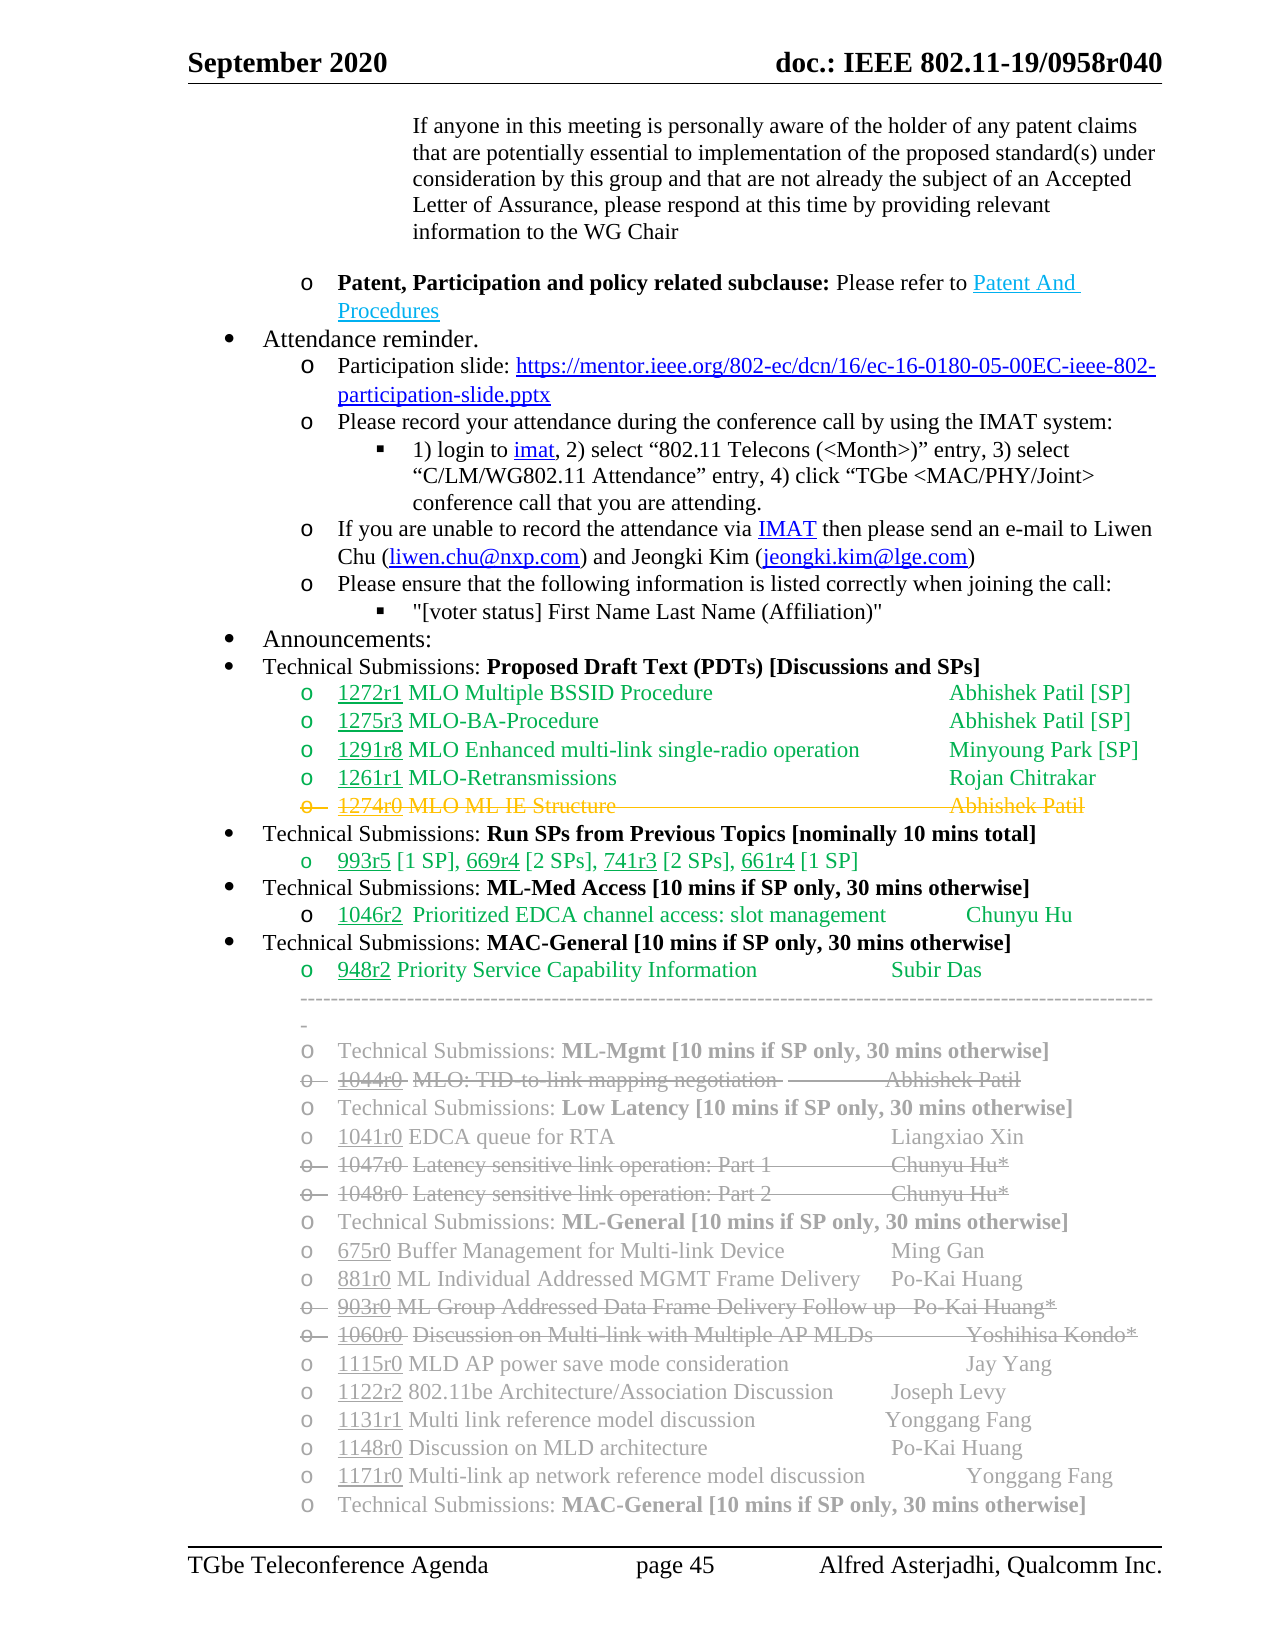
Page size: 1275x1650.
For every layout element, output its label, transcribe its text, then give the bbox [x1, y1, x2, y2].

list Please record your attendance during the conference call by using the IMAT system: [300, 408, 1162, 436]
list 1148r0 Discussion on MLD architecture Po-Kai Huang [300, 1434, 1162, 1462]
list Technical Submissions: ML-Med Access [10 mins if SP only, 30 mins otherwise] [225, 874, 1162, 901]
list 1171r0 Multi-link ap network reference model discussion Yonggang Fang [300, 1462, 1162, 1491]
list 948r2 Priority Service Capability Information Subir Das [300, 956, 1162, 984]
list 1261r1 MLO-Retransmissions Rojan Chitrakar [300, 764, 1162, 792]
list Technical Submissions: ML-General [10 mins if SP only, 30 mins otherwise] [300, 1208, 1162, 1237]
list Patent, Participation and policy related subclause: Please refer to Patent And Procedures [300, 269, 1162, 324]
list Technical Submissions: Run SPs from Previous Topics [nominally 10 mins total] [225, 821, 1162, 847]
list If you are unable to record the attendance via IMAT then please send an e-mail to Liwen Chu (liwen.chu@nxp.com) and Jeongki Kim (jeongki.kim@lge.com) [300, 515, 1162, 570]
list 1115r0 MLD AP power save mode consideration Jay Yang [300, 1349, 1162, 1378]
list 1275r3 MLO-BA-Procedure Abhishek Patil [SP] [300, 708, 1162, 736]
list 675r0 Buffer Management for Multi-link Device Ming Gan [300, 1237, 1162, 1265]
list 881r0 ML Individual Addressed MGMT Frame Delivery Po-Kai Huang [300, 1265, 1162, 1293]
text ----------------------------------------------------------------------------------------------------------------- [300, 984, 1162, 1037]
list 1041r0 EDCA queue for RTA Liangxiao Xin [300, 1123, 1162, 1151]
list 1046r2 Prioritized EDCA channel access: slot management Chunyu Hu [300, 901, 1162, 929]
list Technical Submissions: Low Latency [10 mins if SP only, 30 mins otherwise] [300, 1094, 1162, 1123]
list Participation slide: https://mentor.ieee.org/802-ec/dcn/16/ec-16-0180-05-00EC-ieee-802-participation-slide.pptx [300, 353, 1162, 408]
list Technical Submissions: Proposed Draft Text (PDTs) [Discussions and SPs] [225, 653, 1162, 679]
list Attendance reminder. [225, 324, 1162, 353]
list 1) login to imat, 2) select “802.11 Telecons (<Month>)” entry, 3) select “C/LM/WG802.11 Attendance” entry, 4) click “TGbe <MAC/PHY/Joint> conference call that you are attending. [375, 436, 1162, 515]
list If anyone in this meeting is personally aware of the holder of any patent claims that are potentially essential to implementation of the proposed standard(s) under consideration by this group and that are not already the subject of an Accepted Letter of Assurance, please respond at this time by providing relevant information to the WG Chair [412, 112, 1162, 244]
list 1122r2 802.11be Architecture/Association Discussion Joseph Levy [300, 1378, 1162, 1406]
list Technical Submissions: MAC-General [10 mins if SP only, 30 mins otherwise] [300, 1491, 1162, 1519]
list Please ensure that the following information is listed correctly when joining the call: [300, 570, 1162, 598]
list 903r0 ML Group Addressed Data Frame Delivery Follow up Po-Kai Huang* [300, 1293, 1162, 1321]
list 1047r0 Latency sensitive link operation: Part 1 Chunyu Hu* [300, 1151, 1162, 1179]
list 1274r0 MLO ML IE Structure Abhishek Patil [300, 792, 1162, 821]
list Technical Submissions: MAC-General [10 mins if SP only, 30 mins otherwise] [225, 929, 1162, 956]
list 1060r0 Discussion on Multi-link with Multiple AP MLDs Yoshihisa Kondo* [300, 1321, 1162, 1349]
list 1048r0 Latency sensitive link operation: Part 2 Chunyu Hu* [300, 1179, 1162, 1208]
list 1131r1 Multi link reference model discussion Yonggang Fang [300, 1406, 1162, 1434]
list 1272r1 MLO Multiple BSSID Procedure Abhishek Patil [SP] [300, 679, 1162, 708]
list "[voter status] First Name Last Name (Affiliation)" [375, 598, 1162, 624]
list Announcements: [225, 624, 1162, 653]
list 1044r0 MLO: TID-to-link mapping negotiation Abhishek Patil [300, 1066, 1162, 1094]
list Technical Submissions: ML-Mgmt [10 mins if SP only, 30 mins otherwise] [300, 1037, 1162, 1066]
list 1291r8 MLO Enhanced multi-link single-radio operation Minyoung Park [SP] [300, 736, 1162, 764]
list 993r5 [1 SP], 669r4 [2 SPs], 741r3 [2 SPs], 661r4 [1 SP] [300, 847, 1162, 874]
